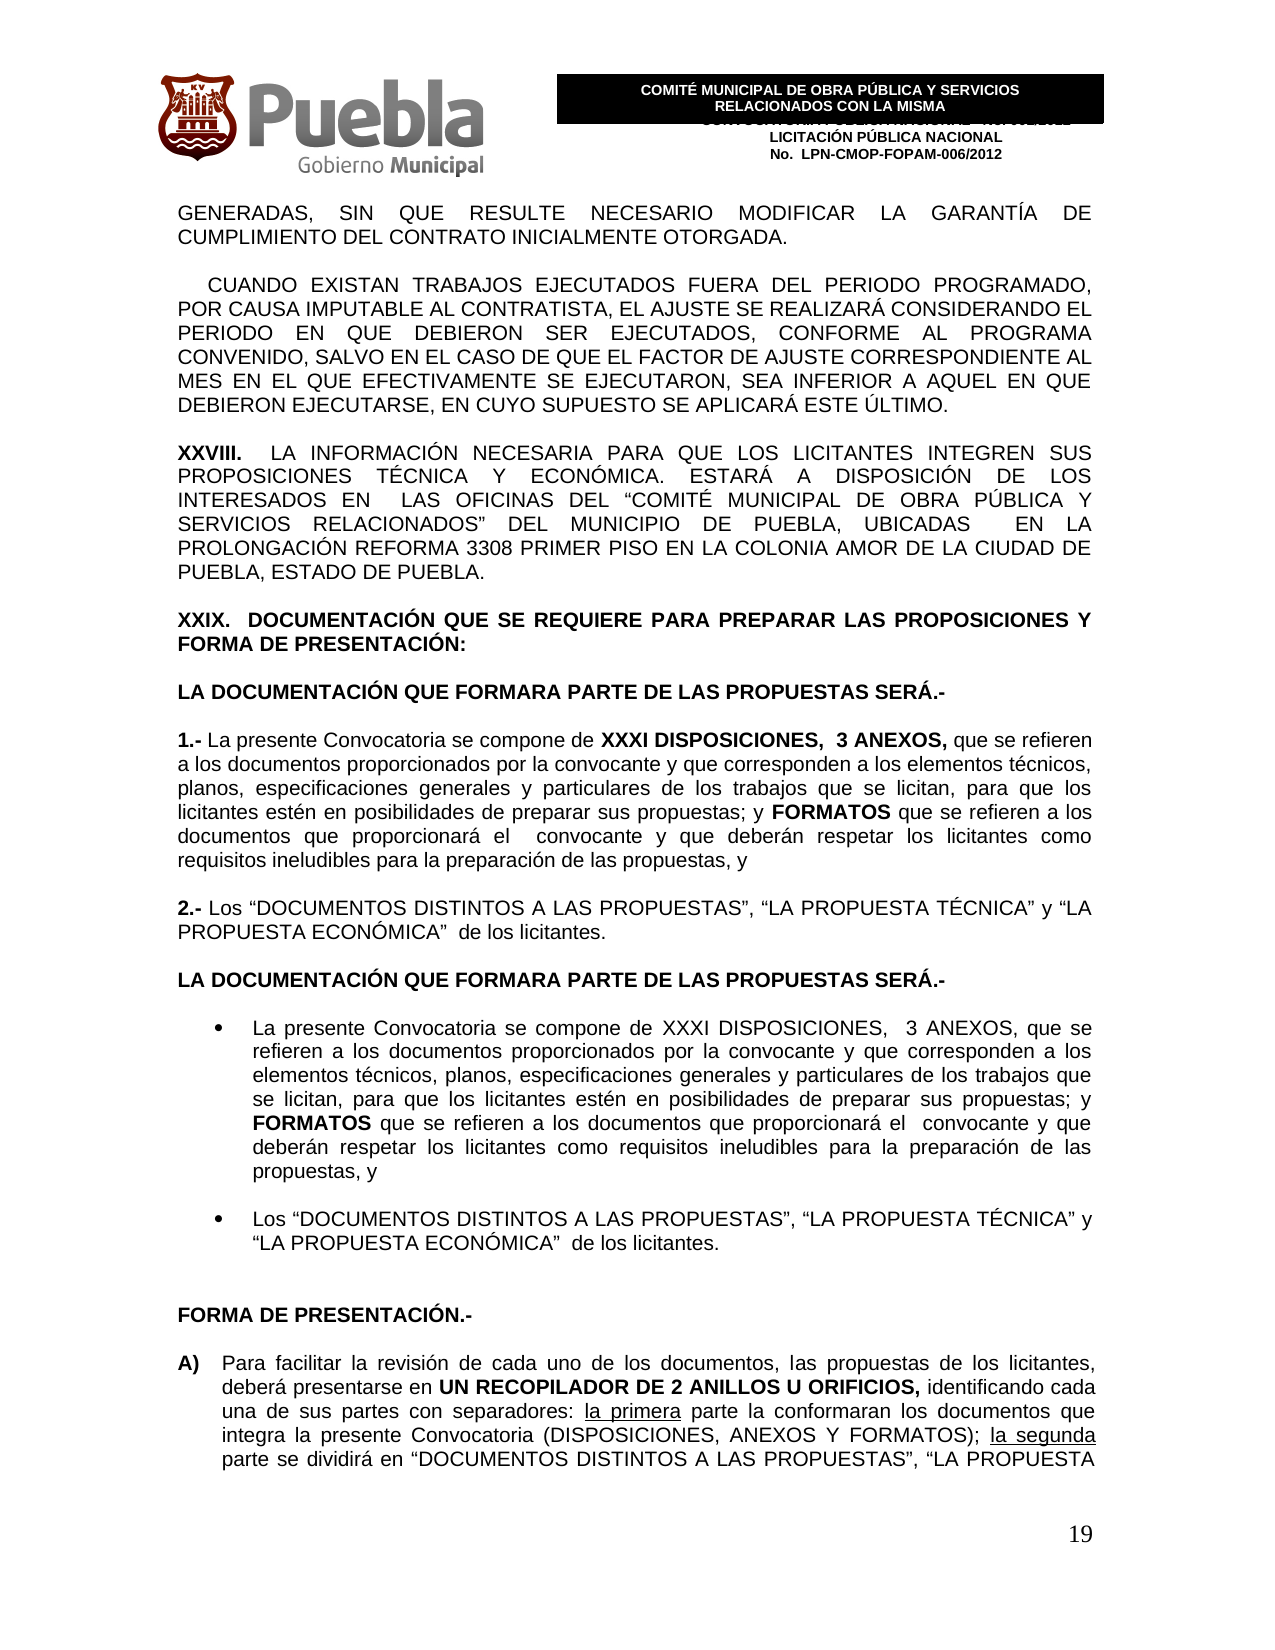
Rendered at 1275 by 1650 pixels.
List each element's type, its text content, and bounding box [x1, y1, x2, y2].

text 1.- La presente Convocatoria se compone de XXXI DISPOSICIONES, 3 ANEXOS, que se refieren a los documentos proporcionados por la convocante y que corresponden a los elementos técnicos, planos, especificaciones generales y particulares de los trabajos que se licitan, para que los licitantes estén en posibilidades de preparar sus propuestas; y FORMATOS que se refieren a los documentos que proporcionará el convocante y que deberán respetar los licitantes como requisitos ineludibles para la preparación de las propuestas, y [177, 728, 1093, 872]
list Los “DOCUMENTOS DISTINTOS A LAS PROPUESTAS”, “LA PROPUESTA TÉCNICA” y “LA PROPUESTA ECONÓMICA” de los licitantes. [215, 1207, 1093, 1255]
list La presente Convocatoria se compone de XXXI DISPOSICIONES, 3 ANEXOS, que se refieren a los documentos proporcionados por la convocante y que corresponden a los elementos técnicos, planos, especificaciones generales y particulares de los trabajos que se licitan, para que los licitantes estén en posibilidades de preparar sus propuestas; y FORMATOS que se refieren a los documentos que proporcionará el convocante y que deberán respetar los licitantes como requisitos ineludibles para la preparación de las propuestas, y [215, 1015, 1093, 1183]
text CUANDO EXISTAN TRABAJOS EJECUTADOS FUERA DEL PERIODO PROGRAMADO, POR CAUSA IMPUTABLE AL CONTRATISTA, EL AJUSTE SE REALIZARÁ CONSIDERANDO EL PERIODO EN QUE DEBIERON SER EJECUTADOS, CONFORME AL PROGRAMA CONVENIDO, SALVO EN EL CASO DE QUE EL FACTOR DE AJUSTE CORRESPONDIENTE AL MES EN EL QUE EFECTIVAMENTE SE EJECUTARON, SEA INFERIOR A AQUEL EN QUE DEBIERON EJECUTARSE, EN CUYO SUPUESTO SE APLICARÁ ESTE ÚLTIMO. [177, 273, 1093, 416]
text XXVIII. LA INFORMACIÓN NECESARIA PARA QUE LOS LICITANTES INTEGREN SUS PROPOSICIONES TÉCNICA Y ECONÓMICA. ESTARÁ A DISPOSICIÓN DE LOS INTERESADOS EN LAS OFICINAS DEL “COMITÉ MUNICIPAL DE OBRA PÚBLICA Y SERVICIOS RELACIONADOS” DEL MUNICIPIO DE PUEBLA, UBICADAS EN LA PROLONGACIÓN REFORMA 3308 PRIMER PISO EN LA COLONIA AMOR DE LA CIUDAD DE PUEBLA, ESTADO DE PUEBLA. [177, 440, 1093, 584]
text XXIX. DOCUMENTACIÓN QUE SE REQUIERE PARA PREPARAR LAS PROPOSICIONES Y FORMA DE PRESENTACIÓN: [177, 608, 1093, 656]
text LA DOCUMENTACIÓN QUE FORMARA PARTE DE LAS PROPUESTAS SERÁ.- [177, 680, 1093, 704]
text FORMA DE PRESENTACIÓN.- [177, 1303, 1196, 1327]
text 2.- Los “DOCUMENTOS DISTINTOS A LAS PROPUESTAS”, “LA PROPUESTA TÉCNICA” y “LA PROPUESTA ECONÓMICA” de los licitantes. [177, 896, 1093, 943]
text LA DOCUMENTACIÓN QUE FORMARA PARTE DE LAS PROPUESTAS SERÁ.- [177, 967, 1093, 991]
picture [158, 73, 484, 177]
